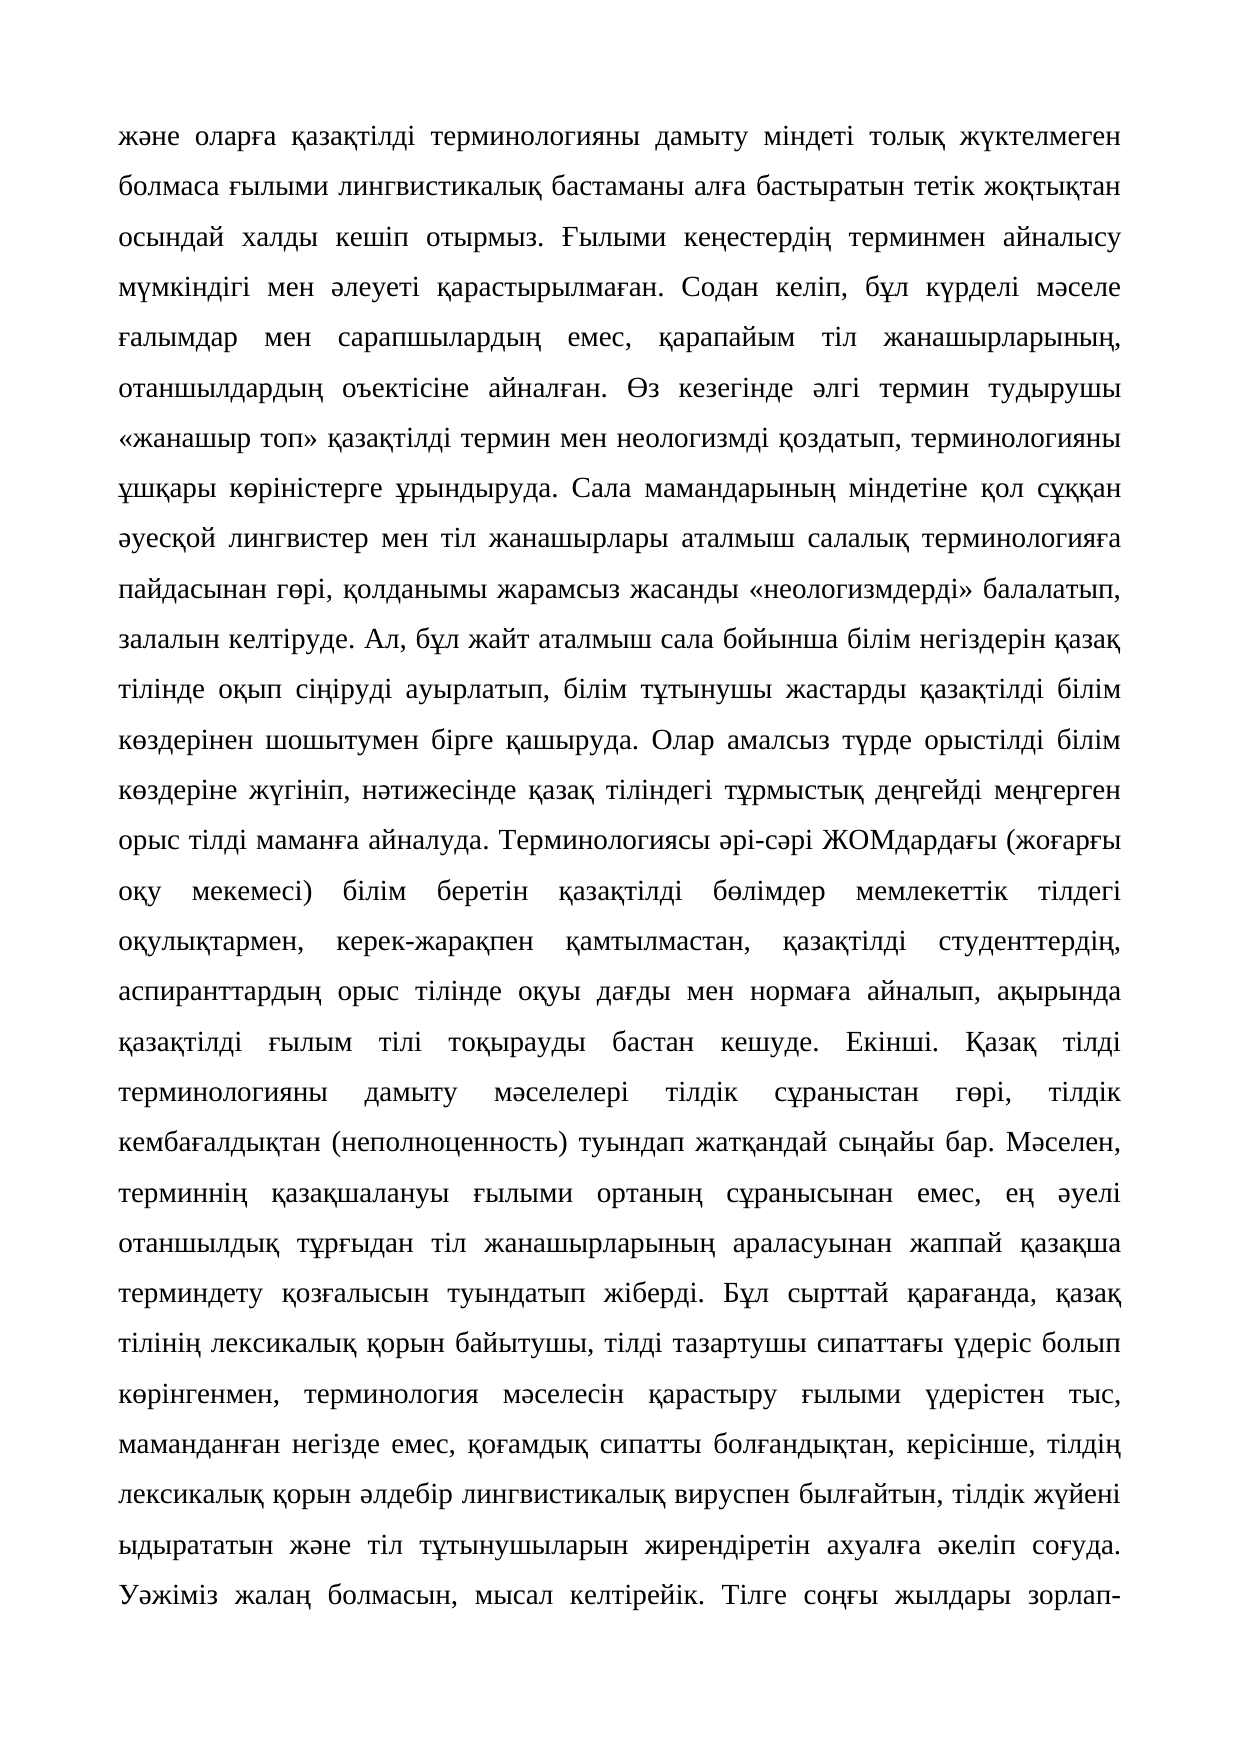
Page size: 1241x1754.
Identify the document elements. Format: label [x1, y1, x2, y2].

text [118, 118, 1122, 1611]
